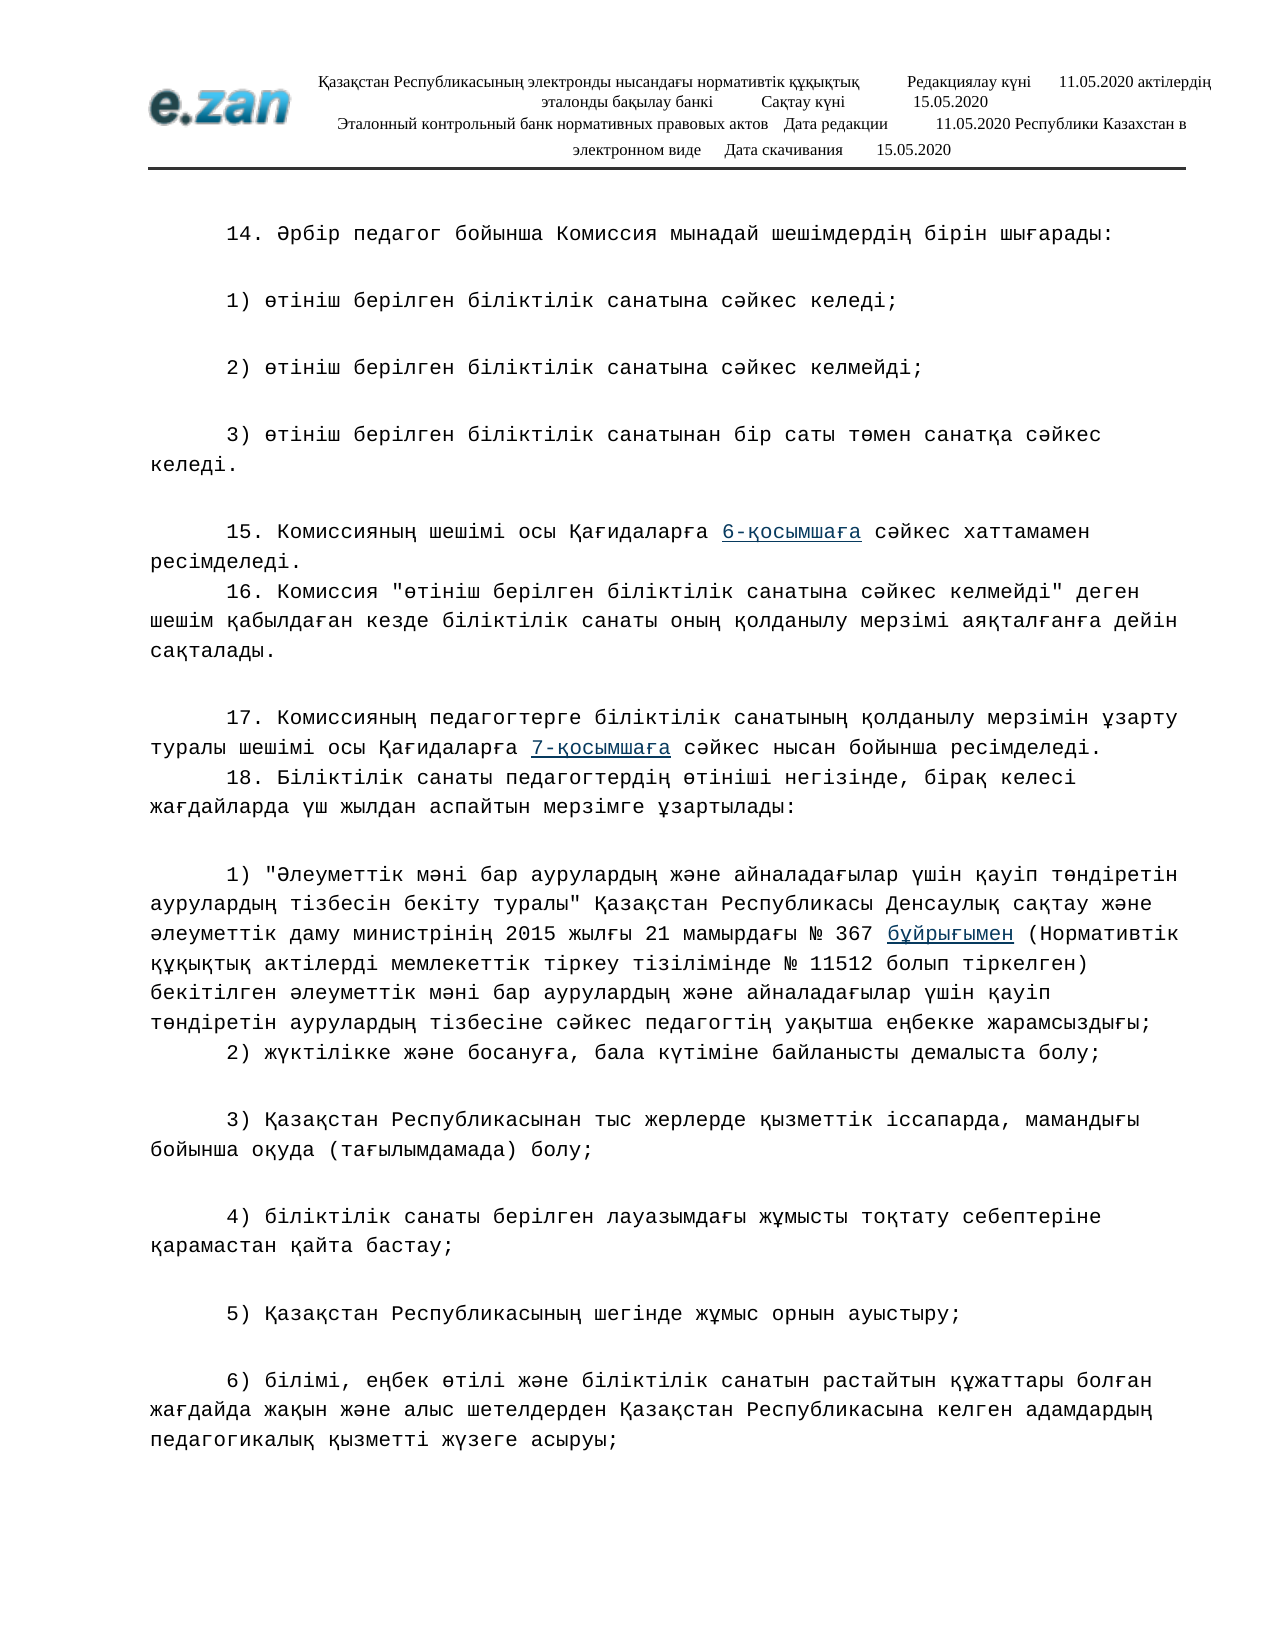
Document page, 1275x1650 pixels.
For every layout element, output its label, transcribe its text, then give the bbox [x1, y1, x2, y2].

text 2) жүктілікке және босануға, бала күтіміне байланысты демалыста болу; [150, 1036, 1181, 1065]
text 1) өтініш берілген біліктілік санатына сәйкес келеді; [150, 284, 1181, 314]
text 14. Әрбір педагог бойынша Комиссия мынадай шешімдердің бірін шығарады: [150, 217, 1181, 247]
text 1) "Әлеуметтік мәні бар аурулардың және айналадағылар үшін қауіп төндіретін аурулардың тізбесін бекіту туралы" Қазақстан Республикасы Денсаулық сақтау және әлеуметтік даму министрінің 2015 жылғы 21 мамырдағы № 367 бұйрығымен (Нормативтік құқықтық актілерді мемлекеттік тіркеу тізілімінде № 11512 болып тіркелген) бекітілген әлеуметтік мәні бар аурулардың және айналадағылар үшін қауіп төндіретін аурулардың тізбесіне сәйкес педагогтің уақытша еңбекке жарамсыздығы; [150, 857, 1181, 1036]
text 5) Қазақстан Республикасының шегінде жұмыс орнын ауыстыру; [150, 1297, 1181, 1326]
text 6) білімі, еңбек өтілі және біліктілік санатын растайтын құжаттары болған жағдайда жақын және алыс шетелдерден Қазақстан Республикасына келген адамдардың педагогикалық қызметті жүзеге асыруы; [150, 1364, 1181, 1453]
text 3) Қазақстан Республикасынан тыс жерлерде қызметтік іссапарда, мамандығы бойынша оқуда (тағылымдамада) болу; [150, 1103, 1181, 1162]
text 17. Комиссияның педагогтерге біліктілік санатының қолданылу мерзімін ұзарту туралы шешімі осы Қағидаларға 7-қосымшаға сәйкес нысан бойынша ресімделеді. [150, 701, 1181, 761]
picture [147, 83, 293, 129]
text 4) біліктілік санаты берілген лауазымдағы жұмысты тоқтату себептеріне қарамастан қайта бастау; [150, 1200, 1181, 1259]
text 16. Комиссия "өтініш берілген біліктілік санатына сәйкес келмейді" деген шешім қабылдаған кезде біліктілік санаты оның қолданылу мерзімі аяқталғанға дейін сақталады. [150, 575, 1181, 664]
text 15. Комиссияның шешімі осы Қағидаларға 6-қосымшаға сәйкес хаттамамен ресімделеді. [150, 515, 1181, 575]
text 18. Біліктілік санаты педагогтердің өтініші негізінде, бірақ келесі жағдайларда үш жылдан аспайтын мерзімге ұзартылады: [150, 761, 1181, 820]
text 2) өтініш берілген біліктілік санатына сәйкес келмейді; [150, 351, 1181, 381]
text 3) өтініш берілген біліктілік санатынан бір саты төмен санатқа сәйкес келеді. [150, 418, 1181, 478]
